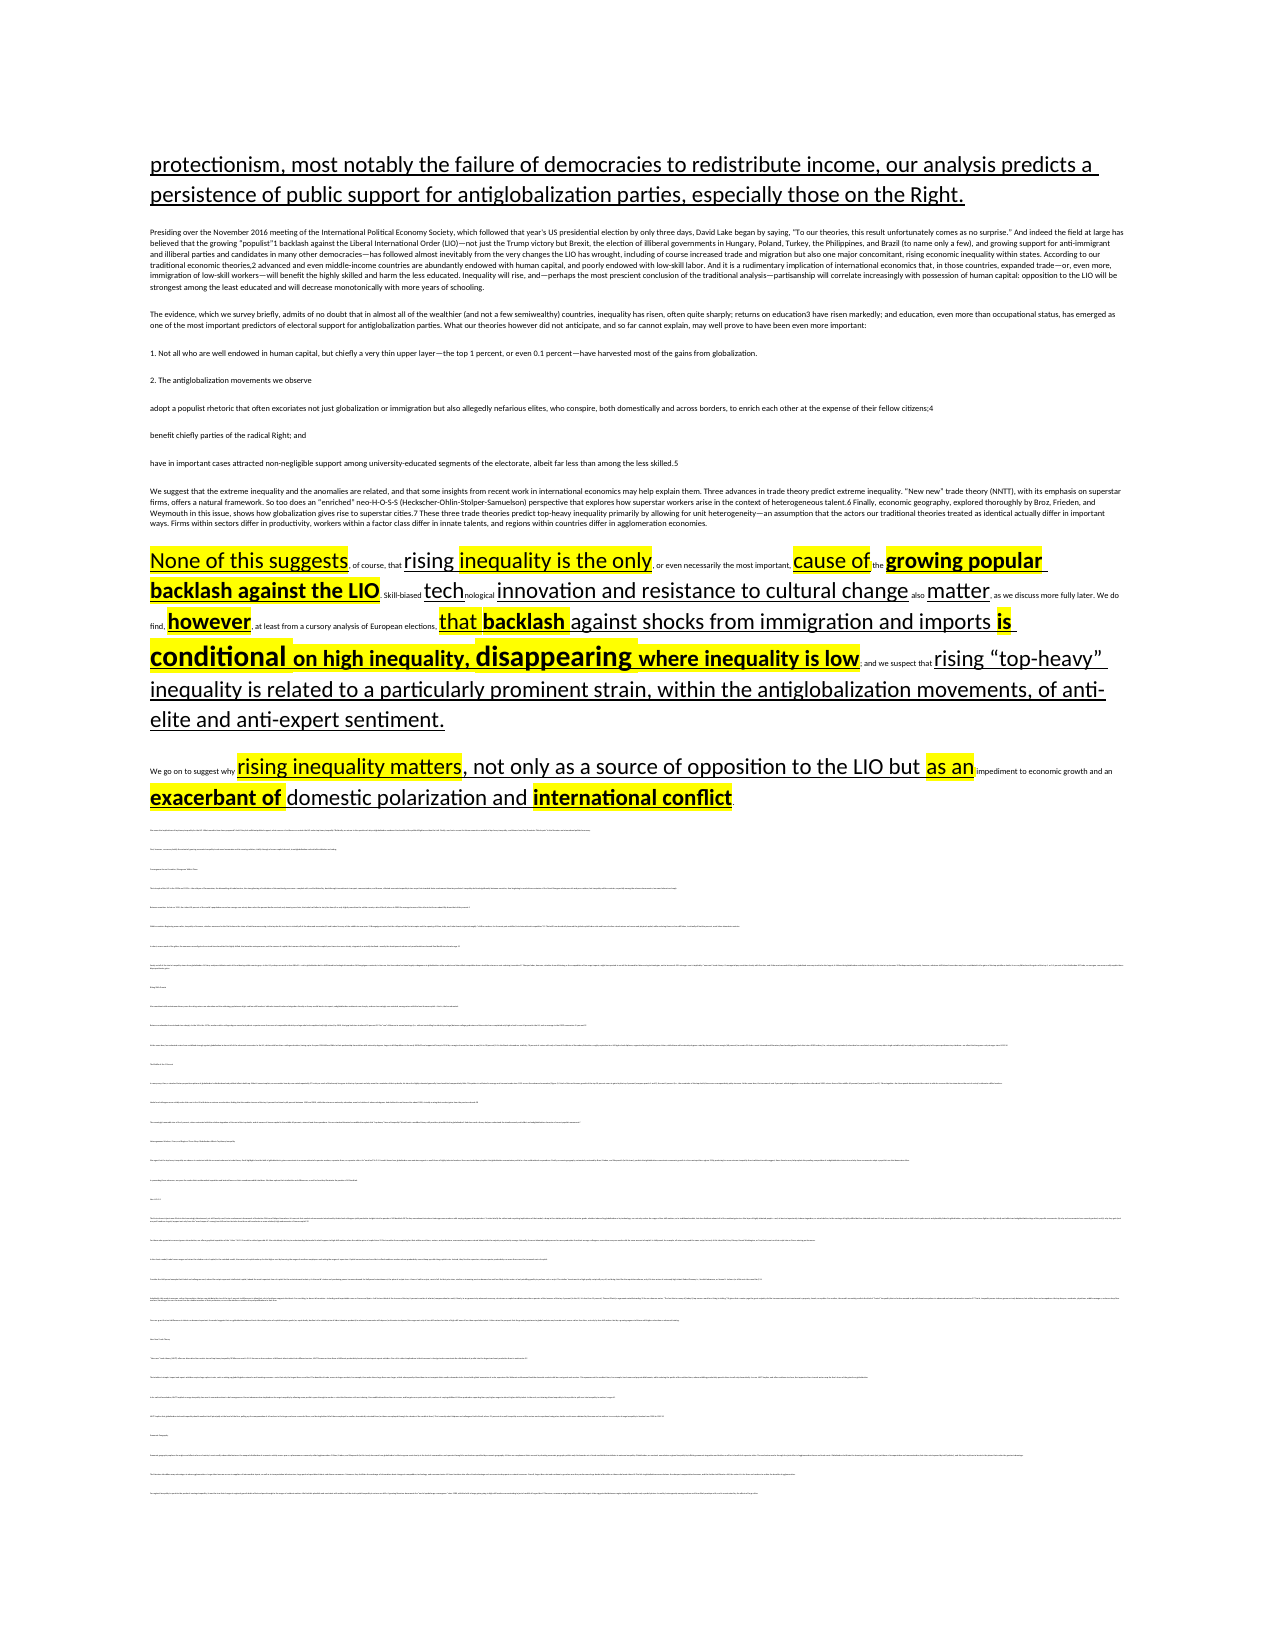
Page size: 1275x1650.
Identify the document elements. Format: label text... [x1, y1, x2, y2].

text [150, 150, 1125, 208]
text We go on to suggest why rising inequality matters, not only as a source of opposition to the LIO but as an impediment to economic growth and an exacerbant of domestic polarization and international conflict. [150, 752, 1125, 811]
text None of this suggests, of course, that rising inequality is the only, or even necessarily the most important, cause of the growing popular backlash against the LIO. Skill-biased technological innovation and resistance to cultural change also matter, as we discuss more fully later. We do find, however, at least from a cursory analysis of European elections, that backlash against shocks from immigration and imports is conditional on high inequality, disappearing where inequality is low; and we suspect that rising “top-heavy” inequality is related to a particularly prominent strain, within the antiglobalization movements, of anti-elite and anti-expert sentiment. [150, 546, 1125, 734]
